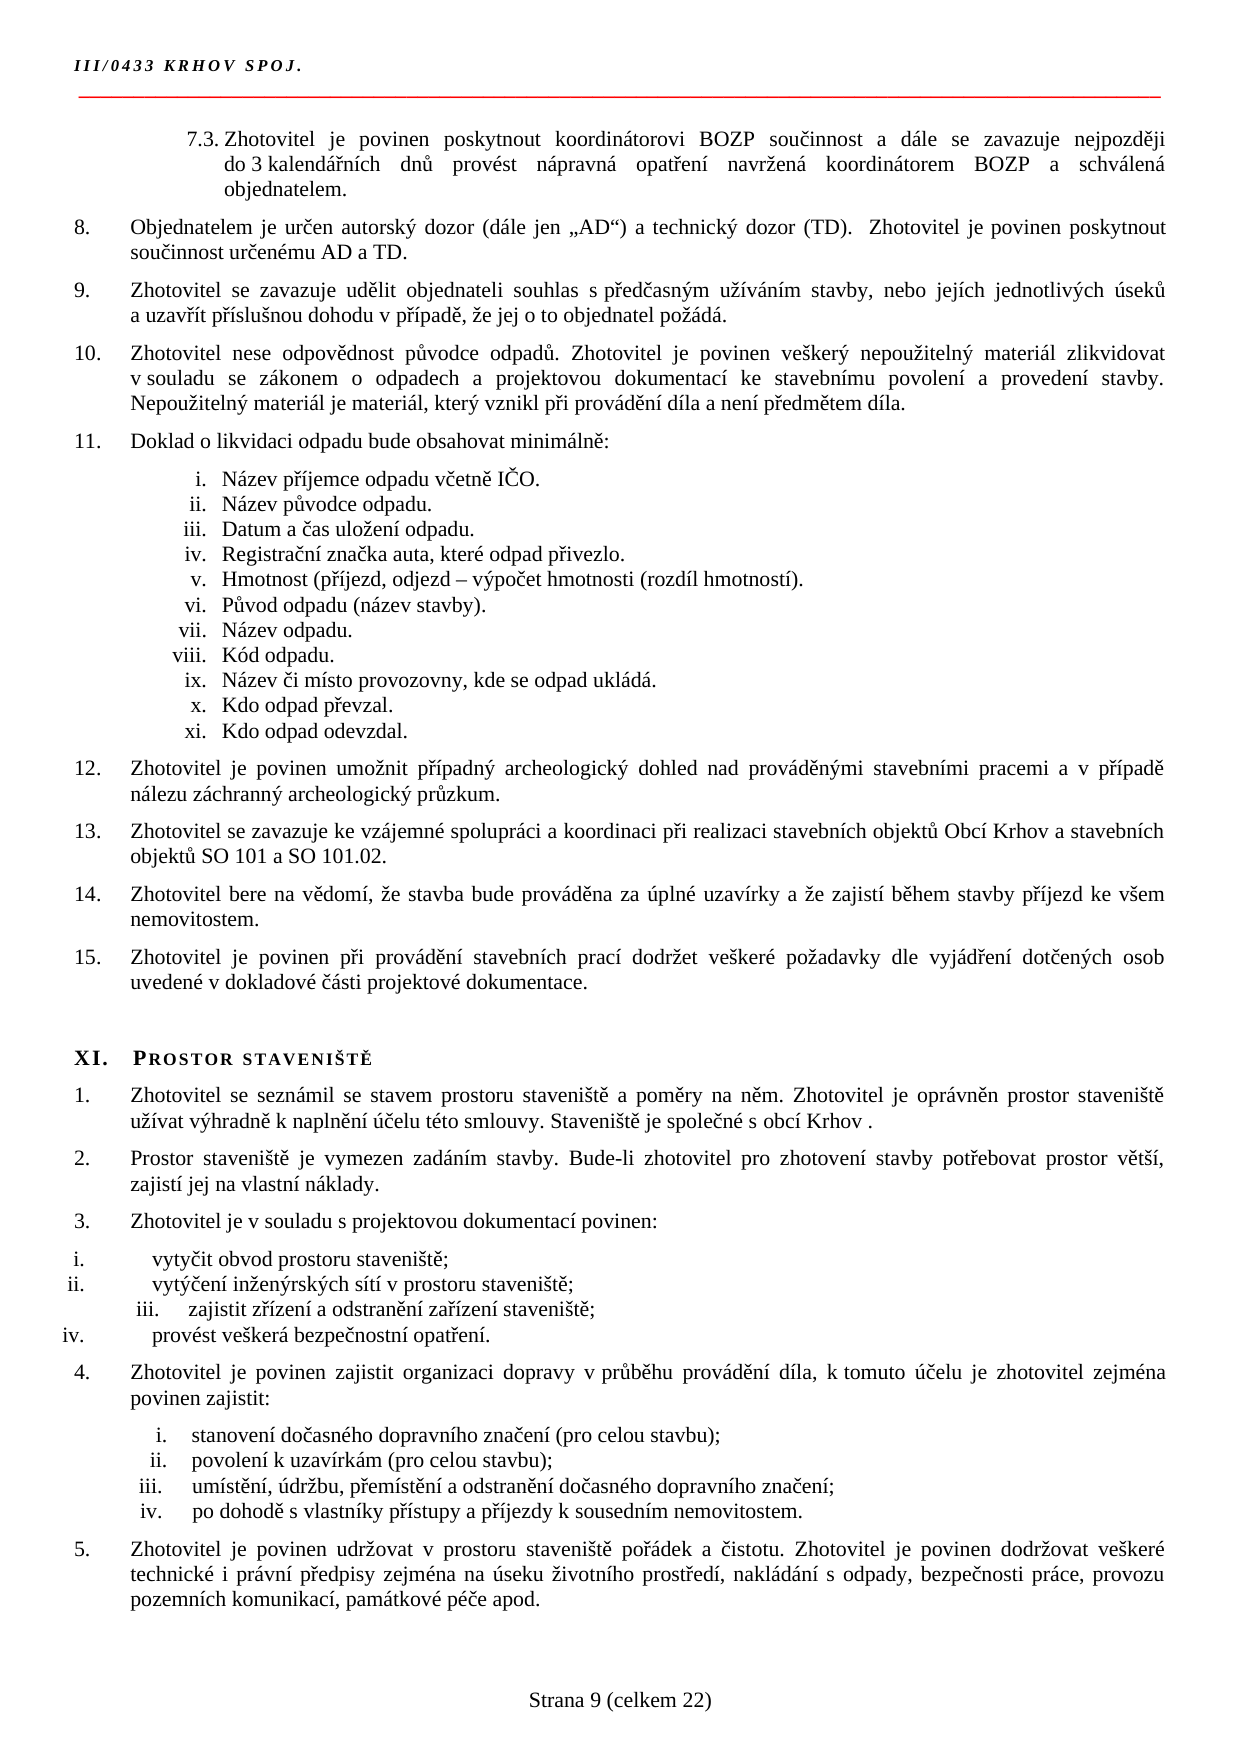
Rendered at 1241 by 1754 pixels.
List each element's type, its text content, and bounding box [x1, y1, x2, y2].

list Zhotovitel je povinen poskytnout koordinátorovi BOZP součinnost a dále se zavazuje nejpozději do 3 kalendářních dnů provést nápravná opatření navržená koordinátorem BOZP a schválená objednatelem. [186, 126, 1166, 201]
list Kdo odpad převzal. [207, 692, 1166, 718]
list zajistit zřízení a odstranění zařízení staveniště; [149, 1296, 1166, 1322]
list Původ odpadu (název stavby). [207, 592, 1166, 617]
list Kdo odpad odevzdal. [207, 718, 1166, 743]
list Zhotovitel nese odpovědnost původce odpadů. Zhotovitel je povinen veškerý nepoužitelný materiál zlikvidovat v souladu se zákonem o odpadech a projektovou dokumentací ke stavebnímu povolení a provedení stavby. Nepoužitelný materiál je materiál, který vznikl při provádění díla a není předmětem díla. [74, 340, 1166, 415]
list umístění, údržbu, přemístění a odstranění dočasného dopravního značení; [162, 1473, 1166, 1498]
list Doklad o likvidaci odpadu bude obsahovat minimálně: [74, 428, 1166, 453]
list Zhotovitel je povinen umožnit případný archeologický dohled nad prováděnými stavebními pracemi a v případě nálezu záchranný archeologický průzkum. [74, 755, 1166, 806]
list Zhotovitel je povinen udržovat v prostoru staveniště pořádek a čistotu. Zhotovitel je povinen dodržovat veškeré technické i právní předpisy zejména na úseku životního prostředí, nakládání s odpady, bezpečnosti práce, provozu pozemních komunikací, památkové péče apod. [74, 1536, 1166, 1611]
list Kód odpadu. [207, 642, 1166, 667]
list povolení k uzavírkám (pro celou stavbu); [167, 1447, 1166, 1473]
list Prostor staveniště je vymezen zadáním stavby. Bude-li zhotovitel pro zhotovení stavby potřebovat prostor větší, zajistí jej na vlastní náklady. [74, 1145, 1166, 1196]
list vytýčení inženýrských sítí v prostoru staveniště; [74, 1271, 1166, 1296]
list Objednatelem je určen autorský dozor (dále jen „AD“) a technický dozor (TD). Zhotovitel je povinen poskytnout součinnost určenému AD a TD. [74, 214, 1166, 264]
list Název příjemce odpadu včetně IČO. [207, 466, 1166, 491]
list Zhotovitel se seznámil se stavem prostoru staveniště a poměry na něm. Zhotovitel je oprávněn prostor staveniště užívat výhradně k naplnění účelu této smlouvy. Staveniště je společné s obcí Krhov . [74, 1082, 1166, 1133]
list stanovení dočasného dopravního značení (pro celou stavbu); [167, 1422, 1166, 1447]
list Zhotovitel je v souladu s projektovou dokumentací povinen: [74, 1208, 1166, 1233]
list po dohodě s vlastníky přístupy a příjezdy k sousedním nemovitostem. [162, 1498, 1166, 1523]
list Prostor staveniště [74, 1045, 1166, 1070]
list provést veškerá bezpečnostní opatření. [74, 1322, 1166, 1347]
list Název či místo provozovny, kde se odpad ukládá. [207, 667, 1166, 692]
list Registrační značka auta, které odpad přivezlo. [207, 541, 1166, 566]
list Zhotovitel se zavazuje udělit objednateli souhlas s předčasným užíváním stavby, nebo jejích jednotlivých úseků a uzavřít příslušnou dohodu v případě, že jej o to objednatel požádá. [74, 277, 1166, 327]
list Datum a čas uložení odpadu. [207, 516, 1166, 541]
list Zhotovitel je povinen zajistit organizaci dopravy v průběhu provádění díla, k tomuto účelu je zhotovitel zejména povinen zajistit: [74, 1359, 1166, 1410]
list Zhotovitel se zavazuje ke vzájemné spolupráci a koordinaci při realizaci stavebních objektů Obcí Krhov a stavebních objektů SO 101 a SO 101.02. [74, 818, 1166, 869]
list Název odpadu. [207, 617, 1166, 642]
list Název původce odpadu. [207, 491, 1166, 516]
list Hmotnost (příjezd, odjezd – výpočet hmotnosti (rozdíl hmotností). [207, 566, 1166, 592]
list vytyčit obvod prostoru staveniště; [74, 1246, 1166, 1271]
list Zhotovitel bere na vědomí, že stavba bude prováděna za úplné uzavírky a že zajistí během stavby příjezd ke všem nemovitostem. [74, 881, 1166, 932]
list Zhotovitel je povinen při provádění stavebních prací dodržet veškeré požadavky dle vyjádření dotčených osob uvedené v dokladové části projektové dokumentace. [74, 944, 1166, 994]
